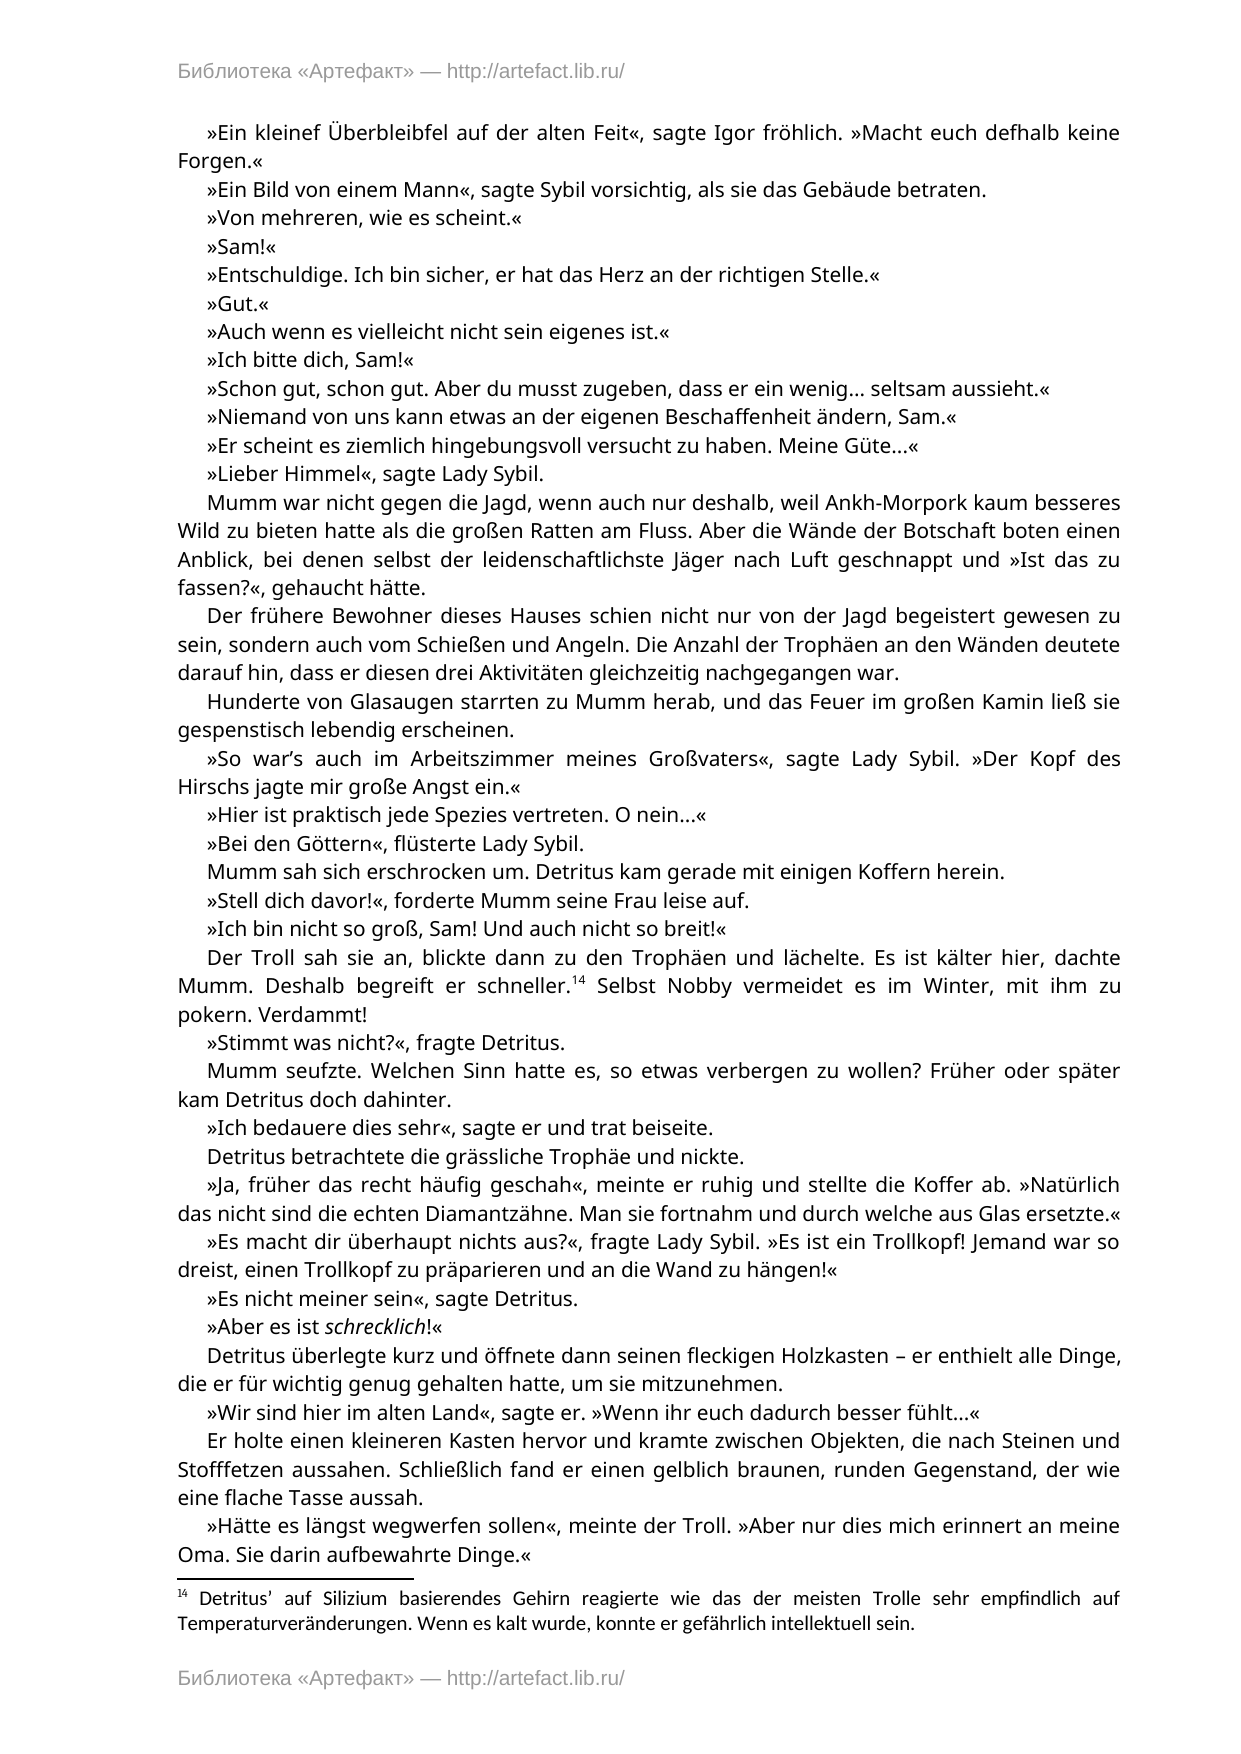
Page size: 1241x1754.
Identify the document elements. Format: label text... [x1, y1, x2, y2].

text »Schon gut, schon gut. Aber du musst zugeben, dass er ein wenig... seltsam aussieht.« [177, 374, 1122, 402]
text »Auch wenn es vielleicht nicht sein eigenes ist.« [177, 317, 1122, 346]
text »Von mehreren, wie es scheint.« [177, 203, 1122, 232]
text »Ein Bild von einem Mann«, sagte Sybil vorsichtig, als sie das Gebäude betraten. [177, 175, 1122, 203]
text »Ich bitte dich, Sam!« [177, 346, 1122, 374]
text »Ein kleinef Überbleibfel auf der alten Feit«, sagte Igor fröhlich. »Macht euch defhalb keine Forgen.« [177, 118, 1122, 175]
text »Sam!« [177, 232, 1122, 260]
text »Gut.« [177, 289, 1122, 317]
text »Er scheint es ziemlich hingebungsvoll versucht zu haben. Meine Güte...« [177, 431, 1122, 459]
text »Entschuldige. Ich bin sicher, er hat das Herz an der richtigen Stelle.« [177, 260, 1122, 289]
text »Niemand von uns kann etwas an der eigenen Beschaffenheit ändern, Sam.« [177, 402, 1122, 431]
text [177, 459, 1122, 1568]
